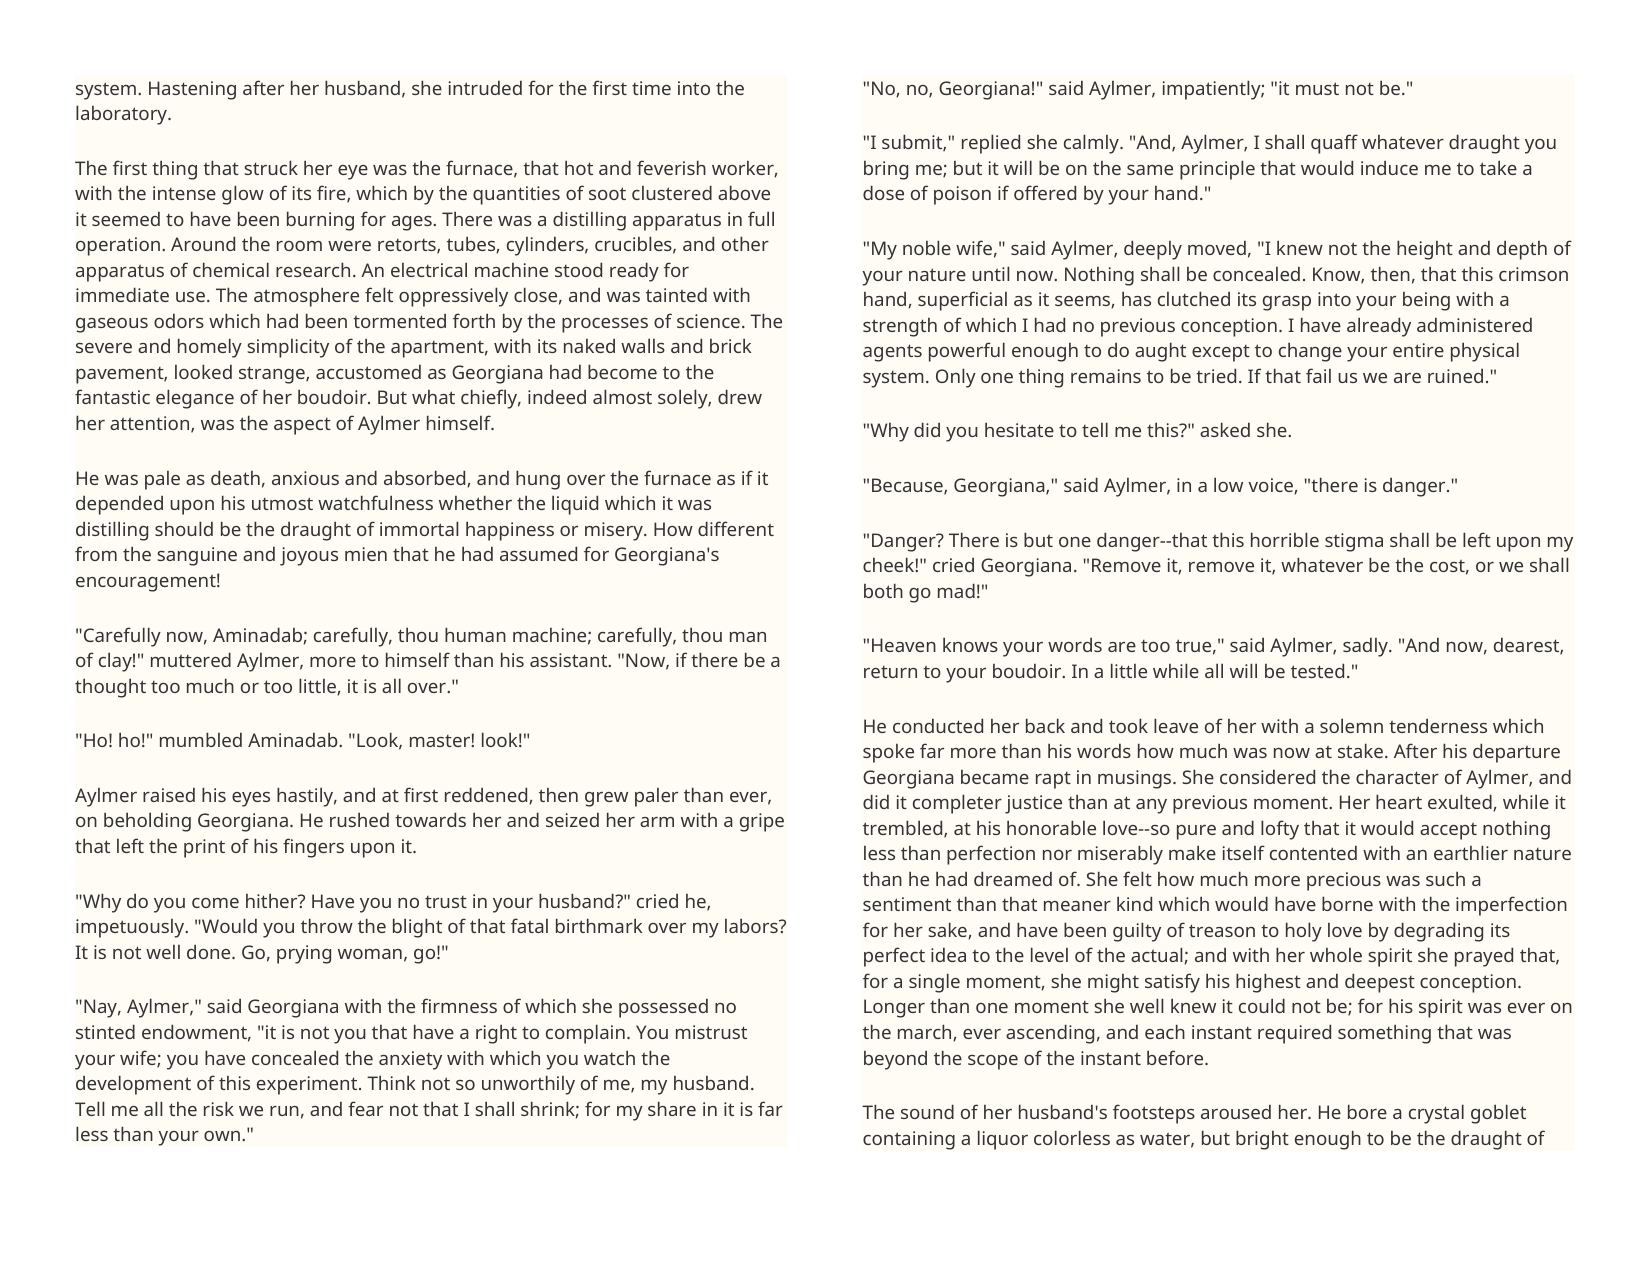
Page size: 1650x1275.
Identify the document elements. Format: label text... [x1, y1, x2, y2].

text He conducted her back and took leave of her with a solemn tenderness which spoke far more than his words how much was now at stake. After his departure Georgiana became rapt in musings. She considered the character of Aylmer, and did it completer justice than at any previous moment. Her heart exulted, while it trembled, at his honorable love--so pure and lofty that it would accept nothing less than perfection nor miserably make itself contented with an earthlier nature than he had dreamed of. She felt how much more precious was such a sentiment than that meaner kind which would have borne with the imperfection for her sake, and have been guilty of treason to holy love by degrading its perfect idea to the level of the actual; and with her whole spirit she prayed that, for a single moment, she might satisfy his highest and deepest conception. Longer than one moment she well knew it could not be; for his spirit was ever on the march, ever ascending, and each instant required something that was beyond the scope of the instant before. [862, 713, 1575, 1070]
text The first thing that struck her eye was the furnace, that hot and feverish worker, with the intense glow of its fire, which by the quantities of soot clustered above it seemed to have been burning for ages. There was a distilling apparatus in full operation. Around the room were retorts, tubes, cylinders, crucibles, and other apparatus of chemical research. An electrical machine stood ready for immediate use. The atmosphere felt oppressively close, and was tainted with gaseous odors which had been tormented forth by the processes of science. The severe and homely simplicity of the apartment, with its naked walls and brick pavement, looked strange, accustomed as Georgiana had become to the fantastic elegance of her boudoir. But what chiefly, indeed almost solely, drew her attention, was the aspect of Aylmer himself. [75, 155, 787, 436]
text "Why do you come hither? Have you no trust in your husband?" cried he, impetuously. "Would you throw the blight of that fatal birthmark over my labors? It is not well done. Go, prying woman, go!" [75, 888, 787, 964]
text "Carefully now, Aminadab; carefully, thou human machine; carefully, thou man of clay!" muttered Aylmer, more to himself than his assistant. "Now, if there be a thought too much or too little, it is all over." [75, 622, 787, 698]
text "Nay, Aylmer," said Georgiana with the firmness of which she possessed no stinted endowment, "it is not you that have a right to complain. You mistrust your wife; you have concealed the anxiety with which you watch the development of this experiment. Think not so unworthily of me, my husband. Tell me all the risk we run, and fear not that I shall shrink; for my share in it is far less than your own." [75, 994, 787, 1147]
text He was pale as death, anxious and absorbed, and hung over the furnace as if it depended upon his utmost watchfulness whether the liquid which it was distilling should be the draught of immortal happiness or misery. How different from the sanguine and joyous mien that he had assumed for Georgiana's encouragement! [75, 465, 787, 593]
text "Heaven knows your words are too true," said Aylmer, sadly. "And now, dearest, return to your boudoir. In a little while all will be tested." [862, 633, 1575, 684]
text "I submit," replied she calmly. "And, Aylmer, I shall quaff whatever draught you bring me; but it will be on the same principle that would induce me to take a dose of poison if offered by your hand." [862, 130, 1575, 206]
text "Danger? There is but one danger--that this horrible stigma shall be left upon my cheek!" cried Georgiana. "Remove it, remove it, whatever be the cost, or we shall both go mad!" [862, 527, 1575, 604]
text "My noble wife," said Aylmer, deeply moved, "I knew not the height and depth of your nature until now. Nothing shall be concealed. Know, then, that this crimson hand, superficial as it seems, has clutched its grasp into your being with a strength of which I had no previous conception. I have already administered agents powerful enough to do aught except to change your entire physical system. Only one thing remains to be tried. If that fail us we are ruined." [862, 235, 1575, 388]
text "Why did you hesitate to tell me this?" asked she. [862, 418, 1575, 443]
text "No, no, Georgiana!" said Aylmer, impatiently; "it must not be." [862, 75, 1575, 101]
text "Because, Georgiana," said Aylmer, in a low voice, "there is danger." [862, 472, 1575, 498]
text "Ho! ho!" mumbled Aminadab. "Look, master! look!" [75, 728, 787, 753]
text Aylmer raised his eyes hastily, and at first reddened, then grew paler than ever, on beholding Georgiana. He rushed towards her and seized her arm with a gripe that left the print of his fingers upon it. [75, 782, 787, 859]
